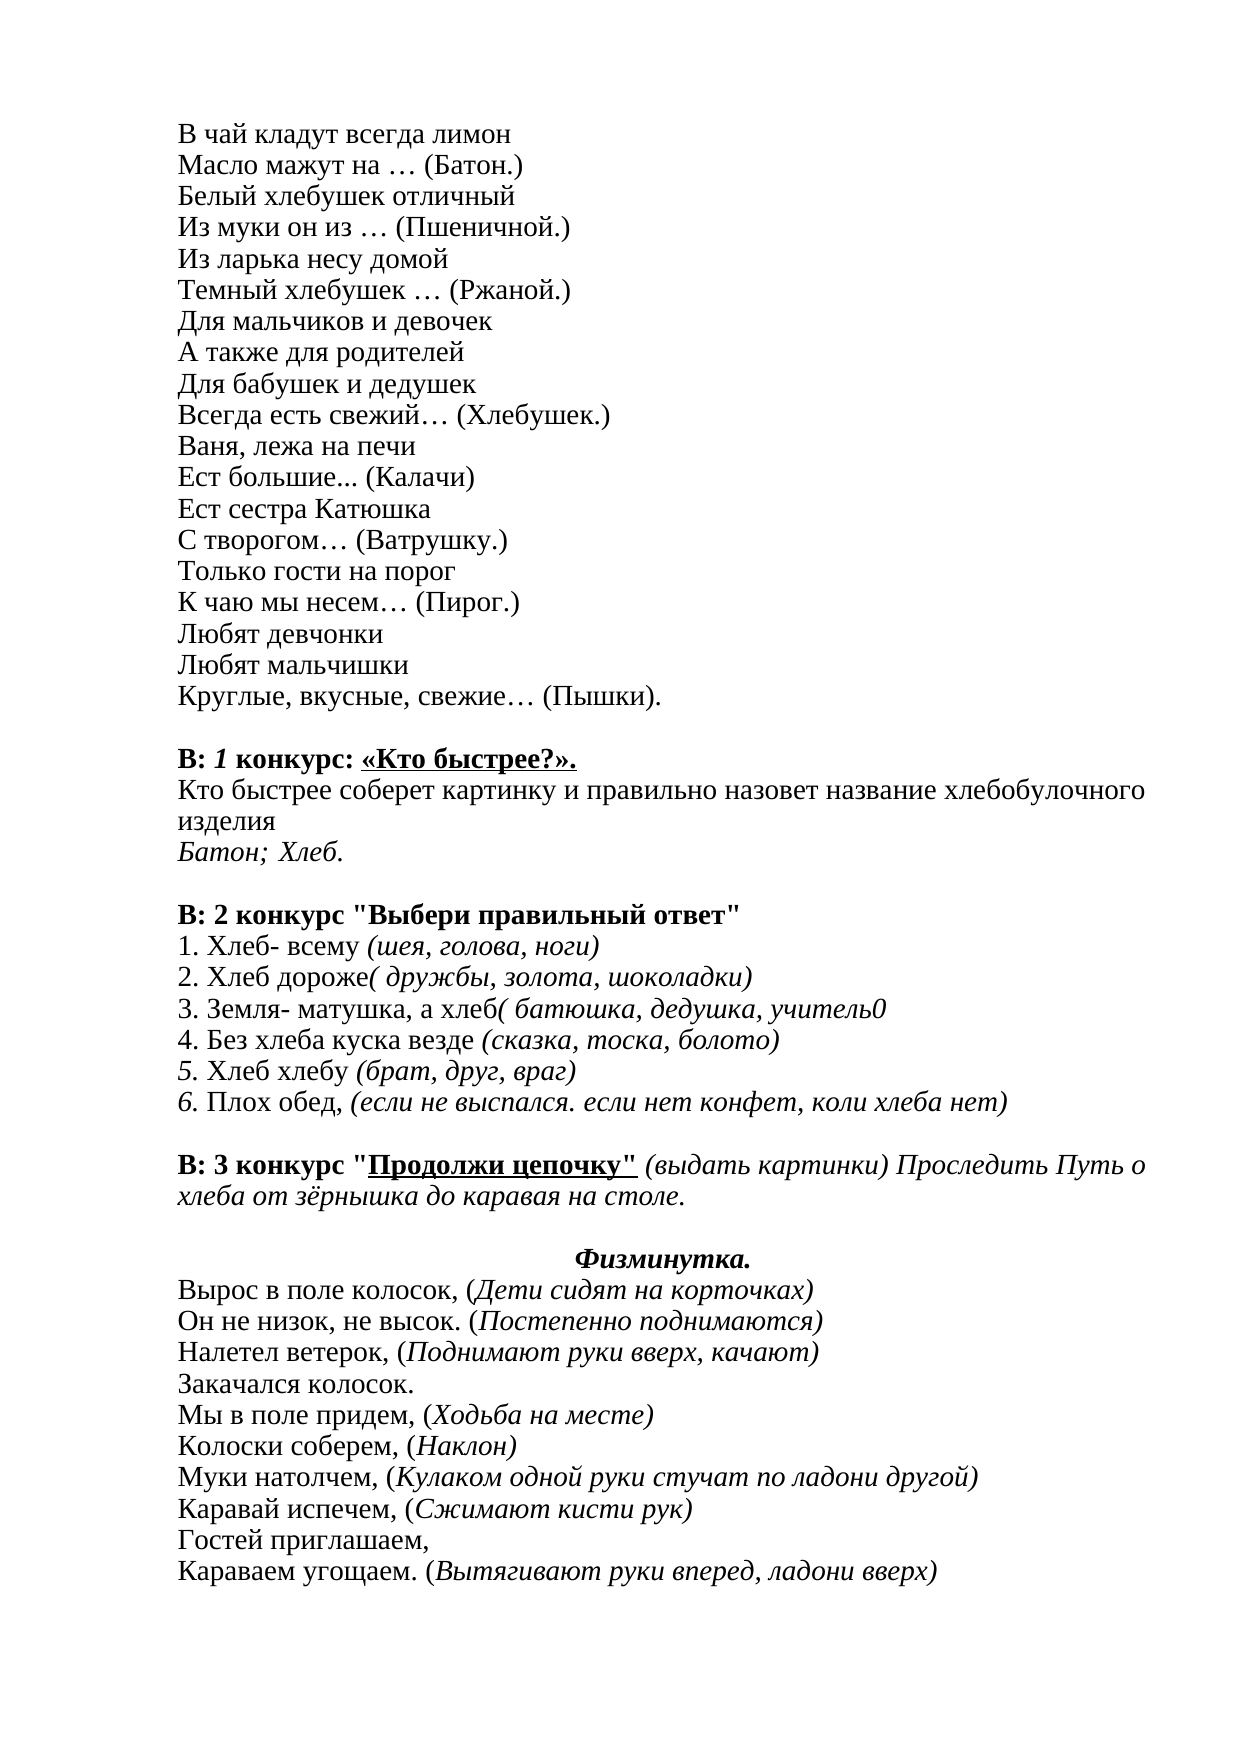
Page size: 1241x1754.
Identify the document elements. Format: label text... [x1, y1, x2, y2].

text В: 1 конкурс: «Кто быстрее?». [177, 743, 1152, 774]
text В: 3 конкурс "Продолжи цепочку" (выдать картинки) Проследить Путь о хлеба от зёрнышка до каравая на столе. [177, 1149, 1152, 1212]
text А также для родителей [177, 337, 1152, 368]
text Батон; Хлеб. [177, 837, 1152, 868]
text Вырос в поле колосок, (Дети сидят на корточках) Он не низок, не высок. (Постепенно поднимаются) Налетел ветерок, (Поднимают руки вверх, качают) Закачался колосок. Мы в поле придем, (Ходьба на месте) Колоски соберем, (Наклон) Муки натолчем, (Кулаком одной руки стучат по ладони другой) Каравай испечем, (Сжимают кисти рук) Гостей приглашаем, Караваем угощаем. (Вытягивают руки вперед, ладони вверх) [177, 1274, 1152, 1587]
text 4. Без хлеба куска везде (сказка, тоска, болото) [177, 1024, 1152, 1056]
text С творогом… (Ватрушку.) [177, 524, 1152, 556]
text Белый хлебушек отличный [177, 181, 1152, 212]
text Физминутка. [177, 1243, 1152, 1274]
text Из муки он из … (Пшеничной.) [177, 212, 1152, 243]
text Темный хлебушек … (Ржаной.) [177, 274, 1152, 306]
text Круглые, вкусные, свежие… (Пышки). [177, 681, 1152, 712]
text Из ларька несу домой [177, 243, 1152, 274]
text 3. Земля- матушка, а хлеб( батюшка, дедушка, учитель0 [177, 993, 1152, 1024]
text Масло мажут на … (Батон.) [177, 149, 1152, 181]
text Только гости на порог [177, 556, 1152, 587]
text Ест сестра Катюшка [177, 493, 1152, 524]
text 6. Плох обед, (если не выспался. если нет конфет, коли хлеба нет) [177, 1087, 1152, 1118]
text Ваня, лежа на печи [177, 431, 1152, 462]
text Для мальчиков и девочек [177, 306, 1152, 337]
text Всегда есть свежий… (Хлебушек.) [177, 399, 1152, 431]
text В чай кладут всегда лимон [177, 118, 1152, 149]
text К чаю мы несем… (Пирог.) [177, 587, 1152, 618]
text Любят девчонки [177, 618, 1152, 649]
text 5. Хлеб хлебу (брат, друг, враг) [177, 1056, 1152, 1087]
text Любят мальчишки [177, 649, 1152, 681]
text Кто быстрее соберет картинку и правильно назовет название хлебобулочного изделия [177, 774, 1152, 837]
text Для бабушек и дедушек [177, 368, 1152, 399]
text Ест большие... (Калачи) [177, 462, 1152, 493]
text 2. Хлеб дороже( дружбы, золота, шоколадки) [177, 962, 1152, 993]
text В: 2 конкурс "Выбери правильный ответ" [177, 899, 1152, 931]
text 1. Хлеб- всему (шея, голова, ноги) [177, 931, 1152, 962]
